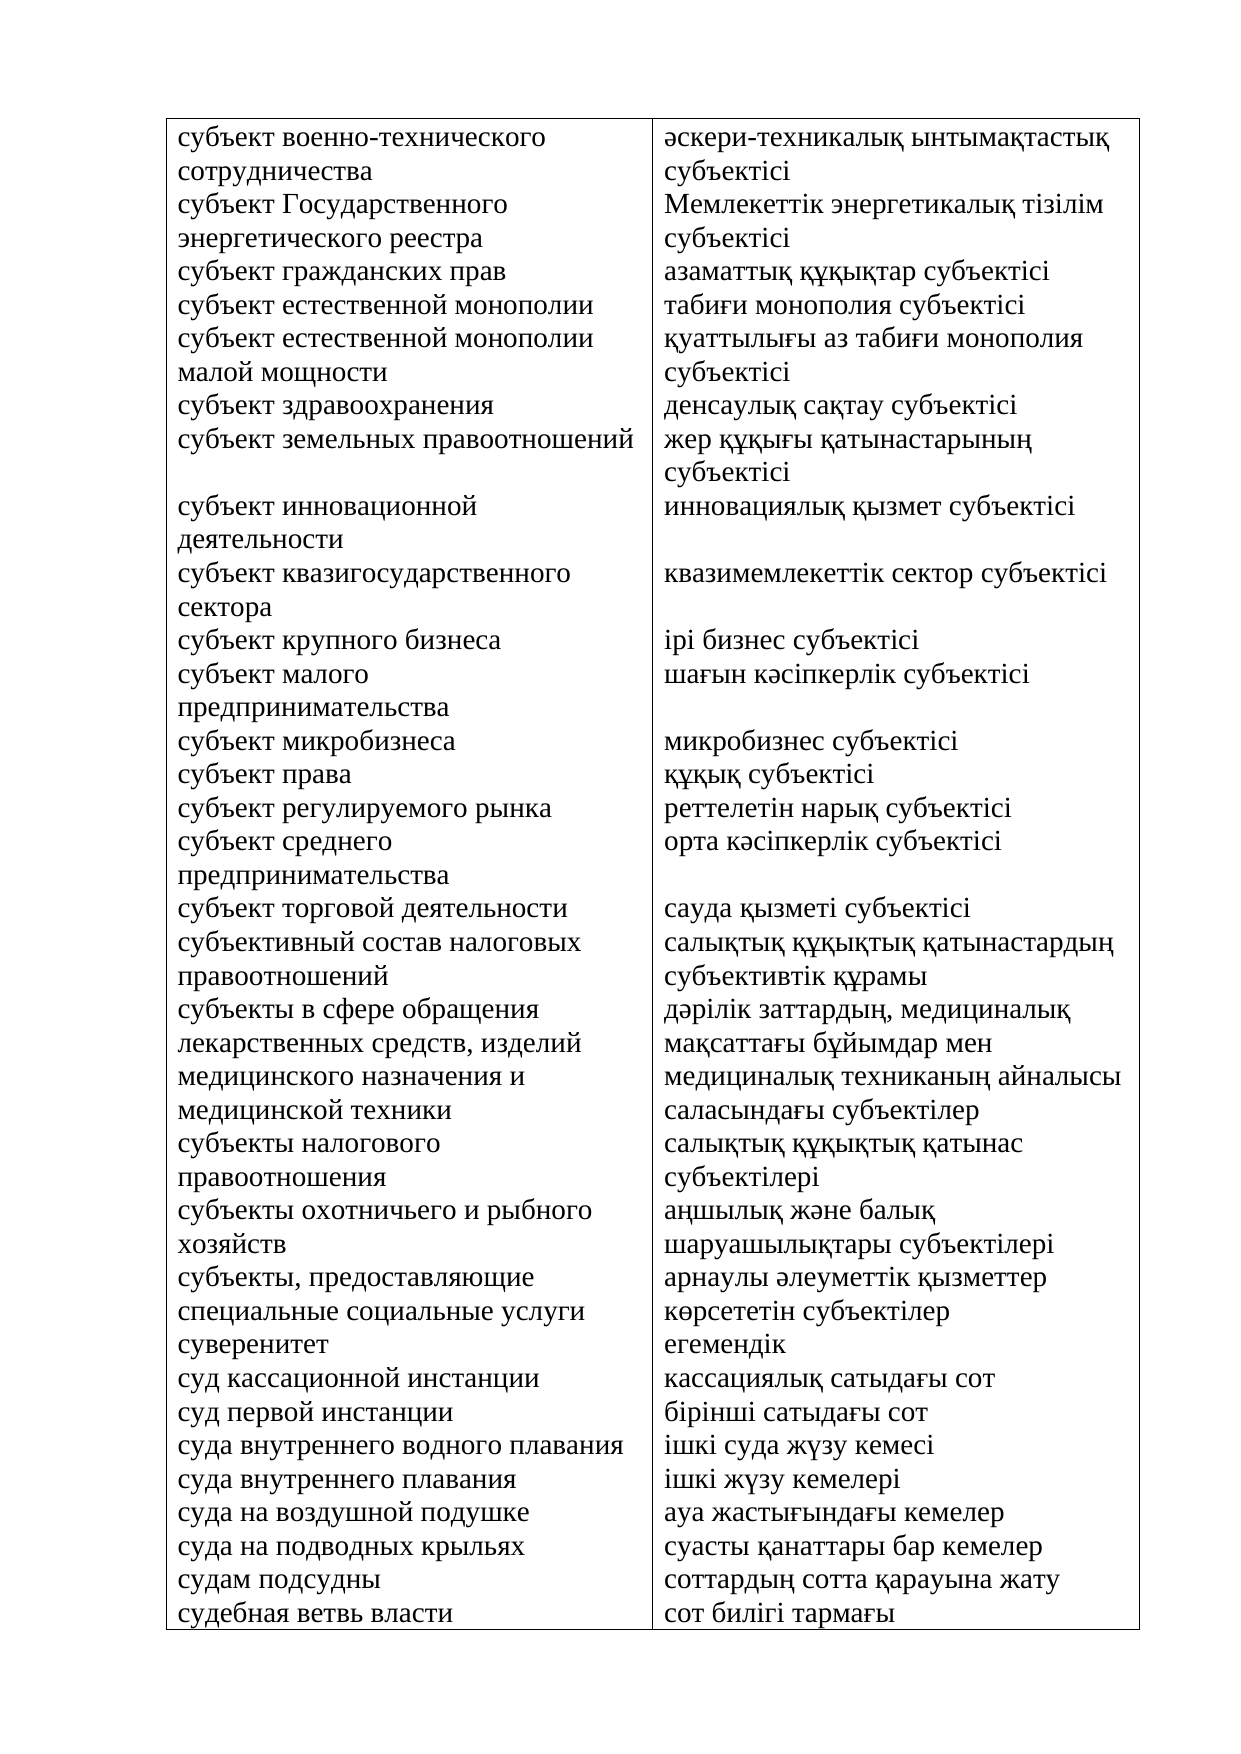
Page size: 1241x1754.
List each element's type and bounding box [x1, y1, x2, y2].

table_header [653, 119, 1139, 1628]
table_header [167, 119, 652, 1628]
